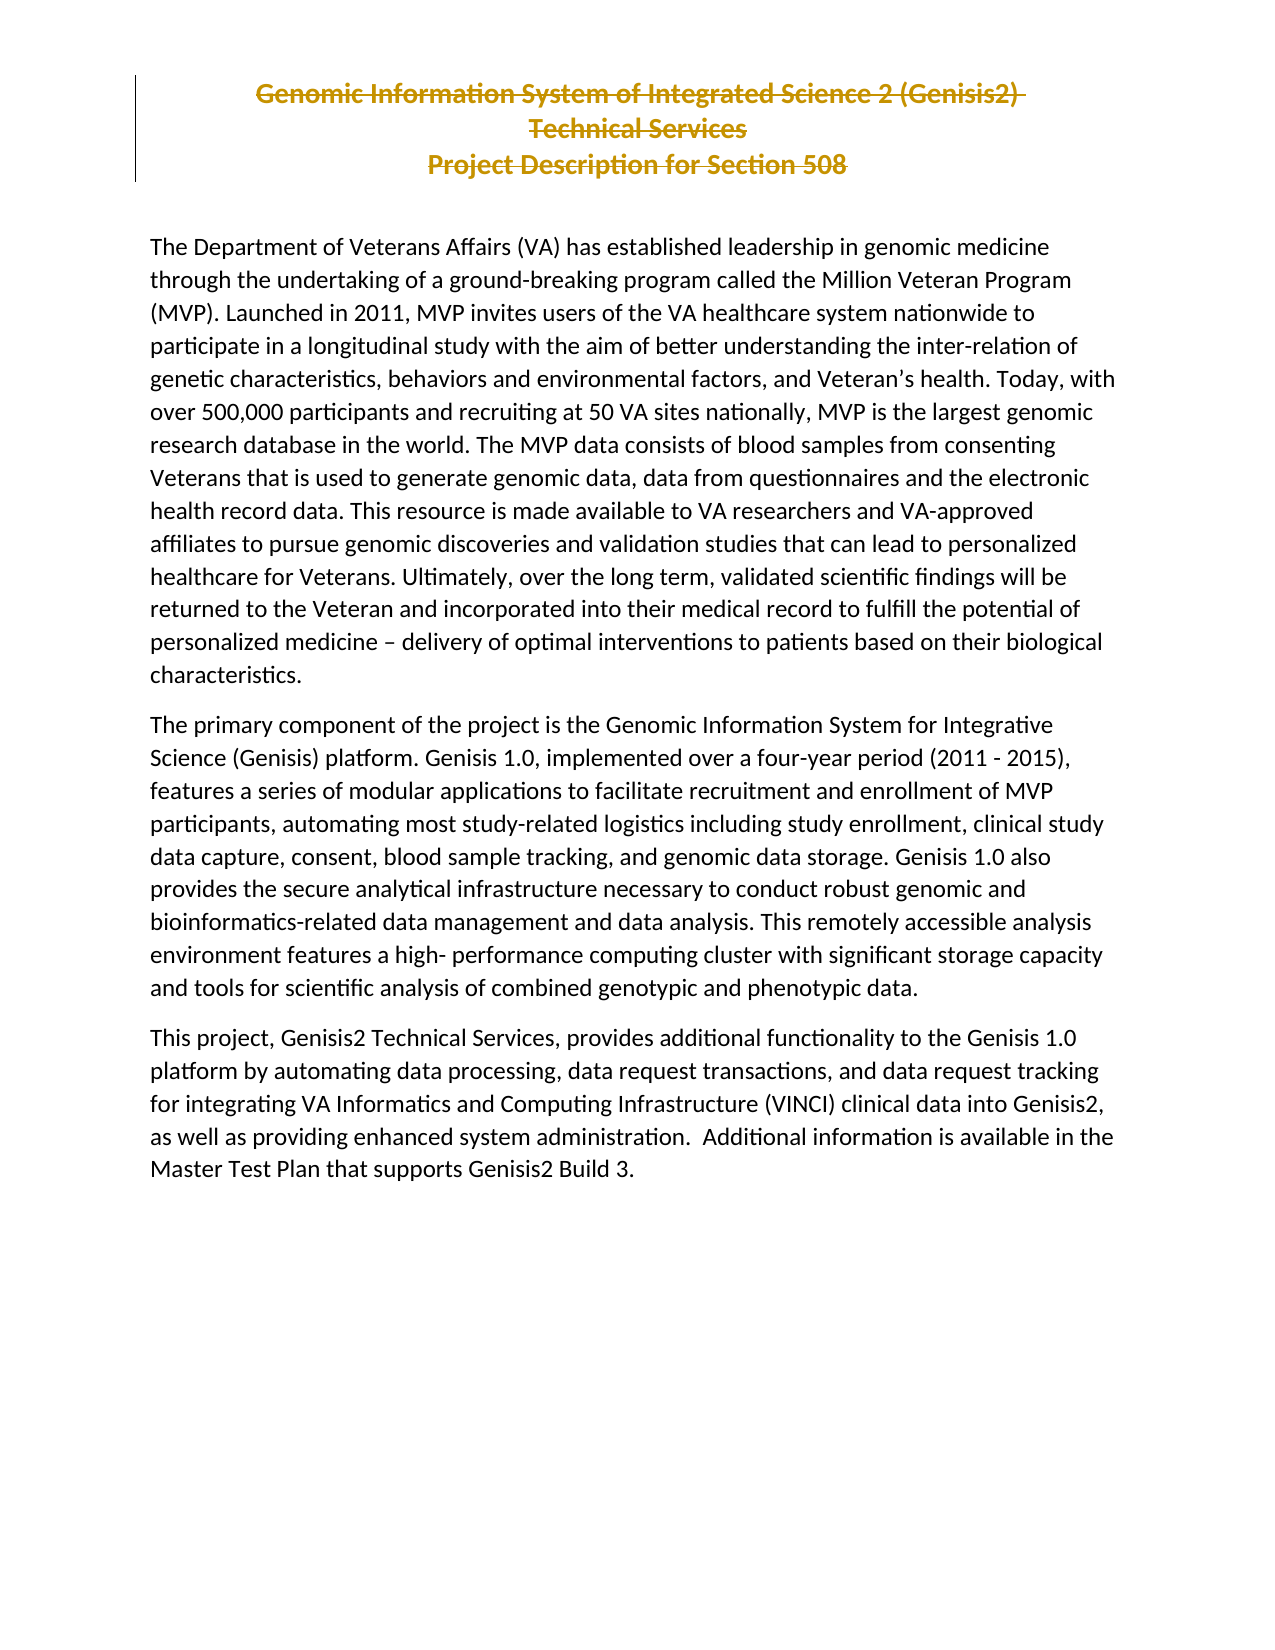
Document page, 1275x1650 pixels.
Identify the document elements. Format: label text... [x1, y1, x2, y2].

text This project, Genisis2 Technical Services, provides additional functionality to the Genisis 1.0 platform by automating data processing, data request transactions, and data request tracking for integrating VA Informatics and Computing Infrastructure (VINCI) clinical data into Genisis2, as well as providing enhanced system administration. Additional information is available in the Master Test Plan that supports Genisis2 Build 3. [150, 1022, 1125, 1184]
text The Department of Veterans Affairs (VA) has established leadership in genomic medicine through the undertaking of a ground-breaking program called the Million Veteran Program (MVP). Launched in 2011, MVP invites users of the VA healthcare system nationwide to participate in a longitudinal study with the aim of better understanding the inter-relation of genetic characteristics, behaviors and environmental factors, and Veteran’s health. Today, with over 500,000 participants and recruiting at 50 VA sites nationally, MVP is the largest genomic research database in the world. The MVP data consists of blood samples from consenting Veterans that is used to generate genomic data, data from questionnaires and the electronic health record data. This resource is made available to VA researchers and VA-approved affiliates to pursue genomic discoveries and validation studies that can lead to personalized healthcare for Veterans. Ultimately, over the long term, validated scientific findings will be returned to the Veteran and incorporated into their medical record to fulfill the potential of personalized medicine – delivery of optimal interventions to patients based on their biological characteristics. [150, 231, 1125, 690]
text The primary component of the project is the Genomic Information System for Integrative Science (Genisis) platform. Genisis 1.0, implemented over a four-year period (2011 - 2015), features a series of modular applications to facilitate recruitment and enrollment of MVP participants, automating most study-related logistics including study enrollment, clinical study data capture, consent, blood sample tracking, and genomic data storage. Genisis 1.0 also provides the secure analytical infrastructure necessary to conduct robust genomic and bioinformatics-related data management and data analysis. This remotely accessible analysis environment features a high- performance computing cluster with significant storage capacity and tools for scientific analysis of combined genotypic and phenotypic data. [150, 709, 1125, 1003]
